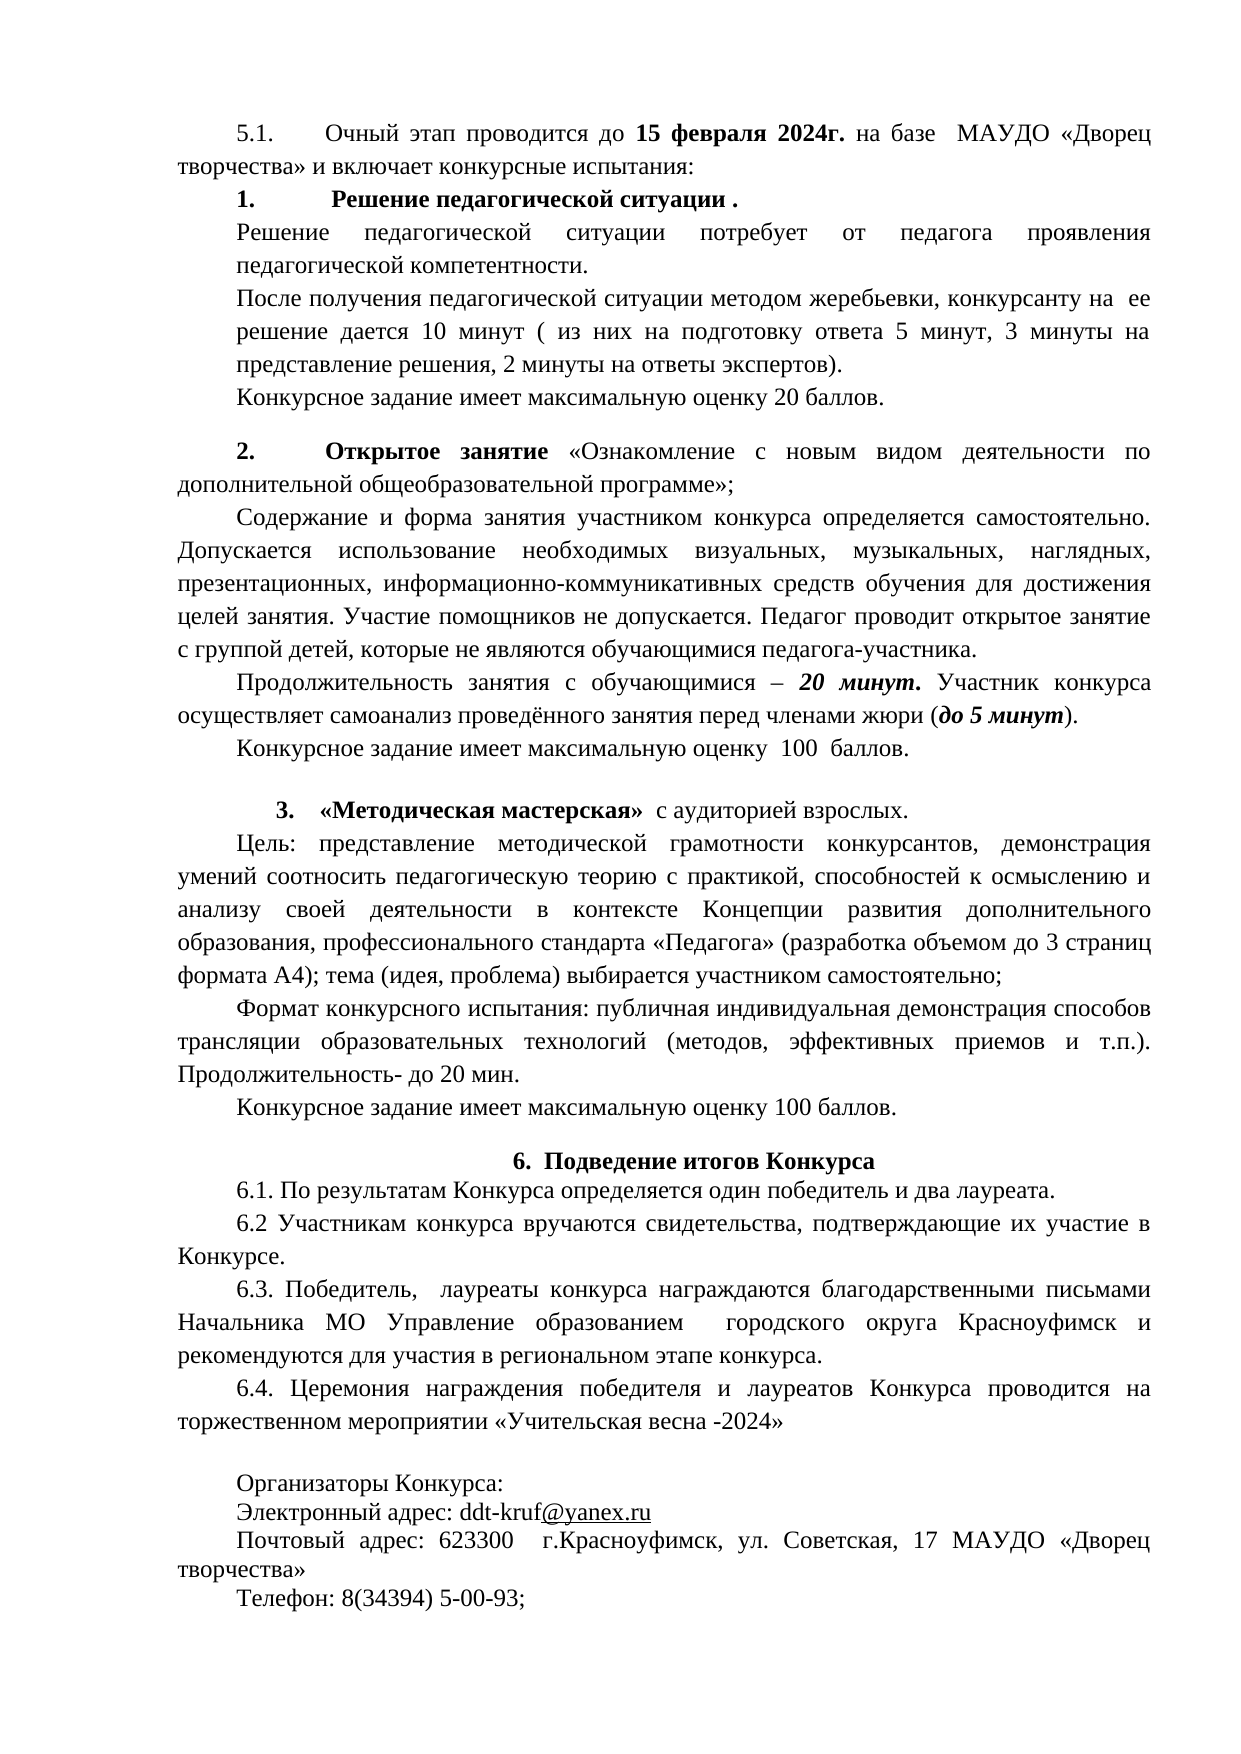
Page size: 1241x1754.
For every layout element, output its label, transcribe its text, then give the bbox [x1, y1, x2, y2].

text Почтовый адрес: 623300 г.Красноуфимск, ул. Советская, 17 МАУДО «Дворец творчества» [177, 1525, 1152, 1583]
text 6.3. Победитель, лауреаты конкурса награждаются благодарственными письмами Начальника МО Управление образованием городского округа Красноуфимск и рекомендуются для участия в региональном этапе конкурса. [177, 1274, 1152, 1369]
text 6.1. По результатам Конкурса определяется один победитель и два лауреата. [177, 1175, 1152, 1204]
list Открытое занятие «Ознакомление с новым видом деятельности по дополнительной общеобразовательной программе»; [177, 436, 1152, 498]
list Очный этап проводится до 15 февраля 2024г. на базе МАУДО «Дворец творчества» и включает конкурсные испытания: [177, 118, 1152, 180]
text Конкурсное задание имеет максимальную оценку 20 баллов. [177, 382, 1152, 411]
list После получения педагогической ситуации методом жеребьевки, конкурсанту на ее решение дается 10 минут ( из них на подготовку ответа 5 минут, 3 минуты на представление решения, 2 минуты на ответы экспертов). [236, 283, 1152, 378]
text Продолжительность занятия с обучающимися – 20 минут. Участник конкурса осуществляет самоанализ проведённого занятия перед членами жюри (до 5 минут). [177, 667, 1152, 729]
text Формат конкурсного испытания: публичная индивидуальная демонстрация способов трансляции образовательных технологий (методов, эффективных приемов и т.п.). Продолжительность- до 20 мин. [177, 993, 1152, 1088]
text Электронный адрес: ddt-kruf@yanex.ru [177, 1497, 1152, 1525]
list Решение педагогической ситуации потребует от педагога проявления педагогической компетентности. [236, 217, 1152, 279]
text 6.2 Участникам конкурса вручаются свидетельства, подтверждающие их участие в Конкурсе. [177, 1208, 1152, 1270]
list Конкурсное задание имеет максимальную оценку 100 баллов. [177, 733, 1152, 762]
list Решение педагогической ситуации . [236, 184, 1152, 213]
text Телефон: 8(34394) 5-00-93; [177, 1583, 1152, 1612]
text 6. Подведение итогов Конкурса [177, 1146, 1152, 1175]
text Конкурсное задание имеет максимальную оценку 100 баллов. [177, 1092, 1152, 1121]
text 6.4. Церемония награждения победителя и лауреатов Конкурса проводится на торжественном мероприятии «Учительская весна -2024» [177, 1373, 1152, 1435]
text Цель: представление методической грамотности конкурсантов, демонстрация умений соотносить педагогическую теорию с практикой, способностей к осмыслению и анализу своей деятельности в контексте Концепции развития дополнительного образования, профессионального стандарта «Педагога» (разработка объемом до 3 страниц формата А4); тема (идея, проблема) выбирается участником самостоятельно; [177, 828, 1152, 989]
text Организаторы Конкурса: [177, 1468, 1152, 1497]
list «Методическая мастерская» с аудиторией взрослых. [276, 795, 1152, 824]
text Содержание и форма занятия участником конкурса определяется самостоятельно. Допускается использование необходимых визуальных, музыкальных, наглядных, презентационных, информационно-коммуникативных средств обучения для достижения целей занятия. Участие помощников не допускается. Педагог проводит открытое занятие с группой детей, которые не являются обучающимися педагога-участника. [177, 502, 1152, 663]
